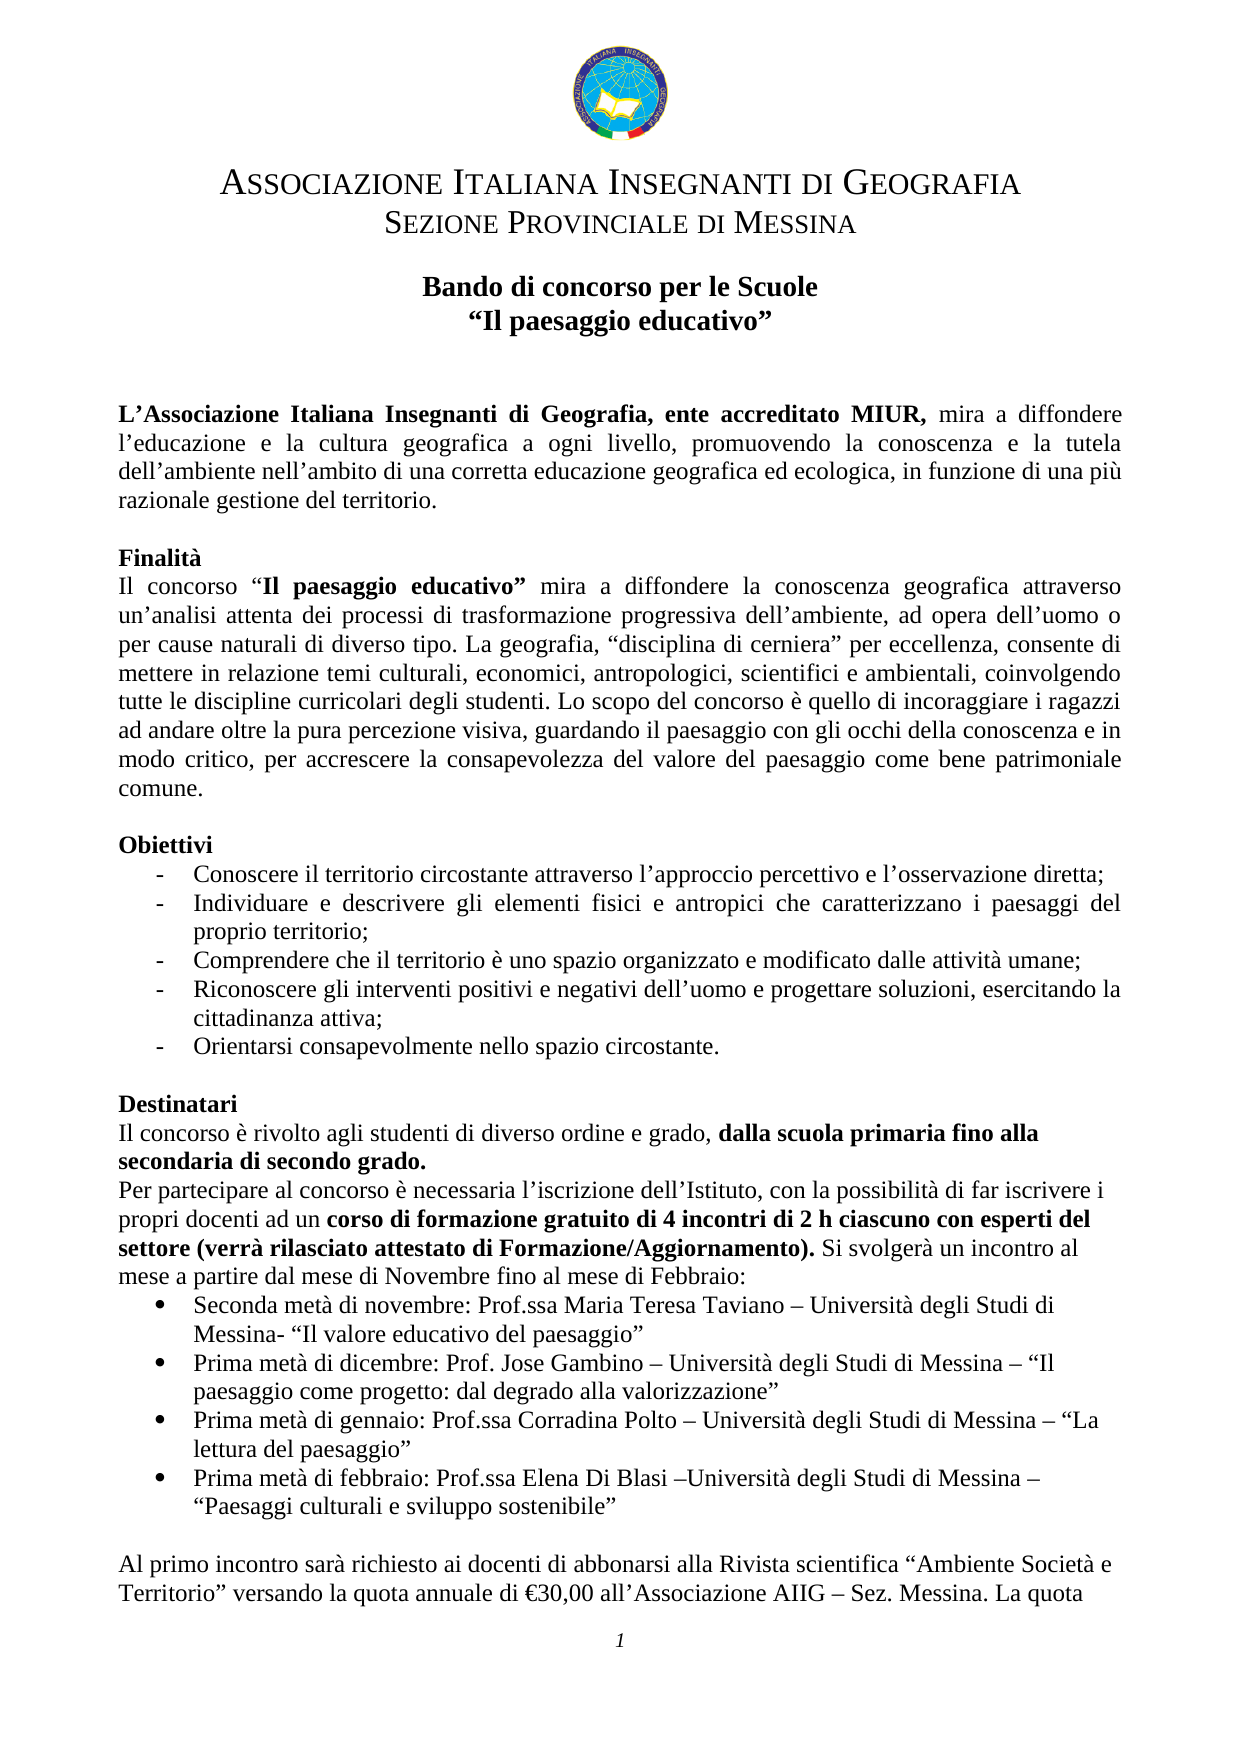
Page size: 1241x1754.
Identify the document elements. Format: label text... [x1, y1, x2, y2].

text Il concorso “Il paesaggio educativo” mira a diffondere la conoscenza geografica attraverso un’analisi attenta dei processi di trasformazione progressiva dell’ambiente, ad opera dell’uomo o per cause naturali di diverso tipo. La geografia, “disciplina di cerniera” per eccellenza, consente di mettere in relazione temi culturali, economici, antropologici, scientifici e ambientali, coinvolgendo tutte le discipline curricolari degli studenti. Lo scopo del concorso è quello di incoraggiare i ragazzi ad andare oltre la pura percezione visiva, guardando il paesaggio con gli occhi della conoscenza e in modo critico, per accrescere la consapevolezza del valore del paesaggio come bene patrimoniale comune. [118, 571, 1122, 801]
text Obiettivi [118, 830, 1122, 859]
list Prima metà di gennaio: Prof.ssa Corradina Polto – Università degli Studi di Messina – “La lettura del paesaggio” [156, 1405, 1122, 1463]
list Conoscere il territorio circostante attraverso l’approccio percettivo e l’osservazione diretta; [156, 859, 1122, 888]
text Finalità [118, 543, 1122, 571]
list Riconoscere gli interventi positivi e negativi dell’uomo e progettare soluzioni, esercitando la cittadinanza attiva; [156, 974, 1122, 1031]
list Prima metà di febbraio: Prof.ssa Elena Di Blasi –Università degli Studi di Messina – “Paesaggi culturali e sviluppo sostenibile” [156, 1463, 1122, 1520]
list Individuare e descrivere gli elementi fisici e antropici che caratterizzano i paesaggi del proprio territorio; [156, 888, 1122, 945]
text Bando di concorso per le Scuole [118, 269, 1122, 303]
list Seconda metà di novembre: Prof.ssa Maria Teresa Taviano – Università degli Studi di Messina- “Il valore educativo del paesaggio” [156, 1290, 1122, 1348]
text “Il paesaggio educativo” [118, 303, 1122, 337]
list Orientarsi consapevolmente nello spazio circostante. [156, 1031, 1122, 1060]
picture [571, 44, 669, 141]
text L’Associazione Italiana Insegnanti di Geografia, ente accreditato MIUR, mira a diffondere l’educazione e la cultura geografica a ogni livello, promuovendo la conoscenza e la tutela dell’ambiente nell’ambito di una corretta educazione geografica ed ecologica, in funzione di una più razionale gestione del territorio. [118, 399, 1122, 514]
text Destinatari [118, 1089, 1122, 1118]
text Il concorso è rivolto agli studenti di diverso ordine e grado, dalla scuola primaria fino alla secondaria di secondo grado. Per partecipare al concorso è necessaria l’iscrizione dell’Istituto, con la possibilità di far iscrivere i propri docenti ad un corso di formazione gratuito di 4 incontri di 2 h ciascuno con esperti del settore (verrà rilasciato attestato di Formazione/Aggiornamento). Si svolgerà un incontro al mese a partire dal mese di Novembre fino al mese di Febbraio: [118, 1118, 1122, 1290]
list Comprendere che il territorio è uno spazio organizzato e modificato dalle attività umane; [156, 945, 1122, 974]
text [118, 1549, 1122, 1606]
list Prima metà di dicembre: Prof. Jose Gambino – Università degli Studi di Messina – “Il paesaggio come progetto: dal degrado alla valorizzazione” [156, 1348, 1122, 1405]
